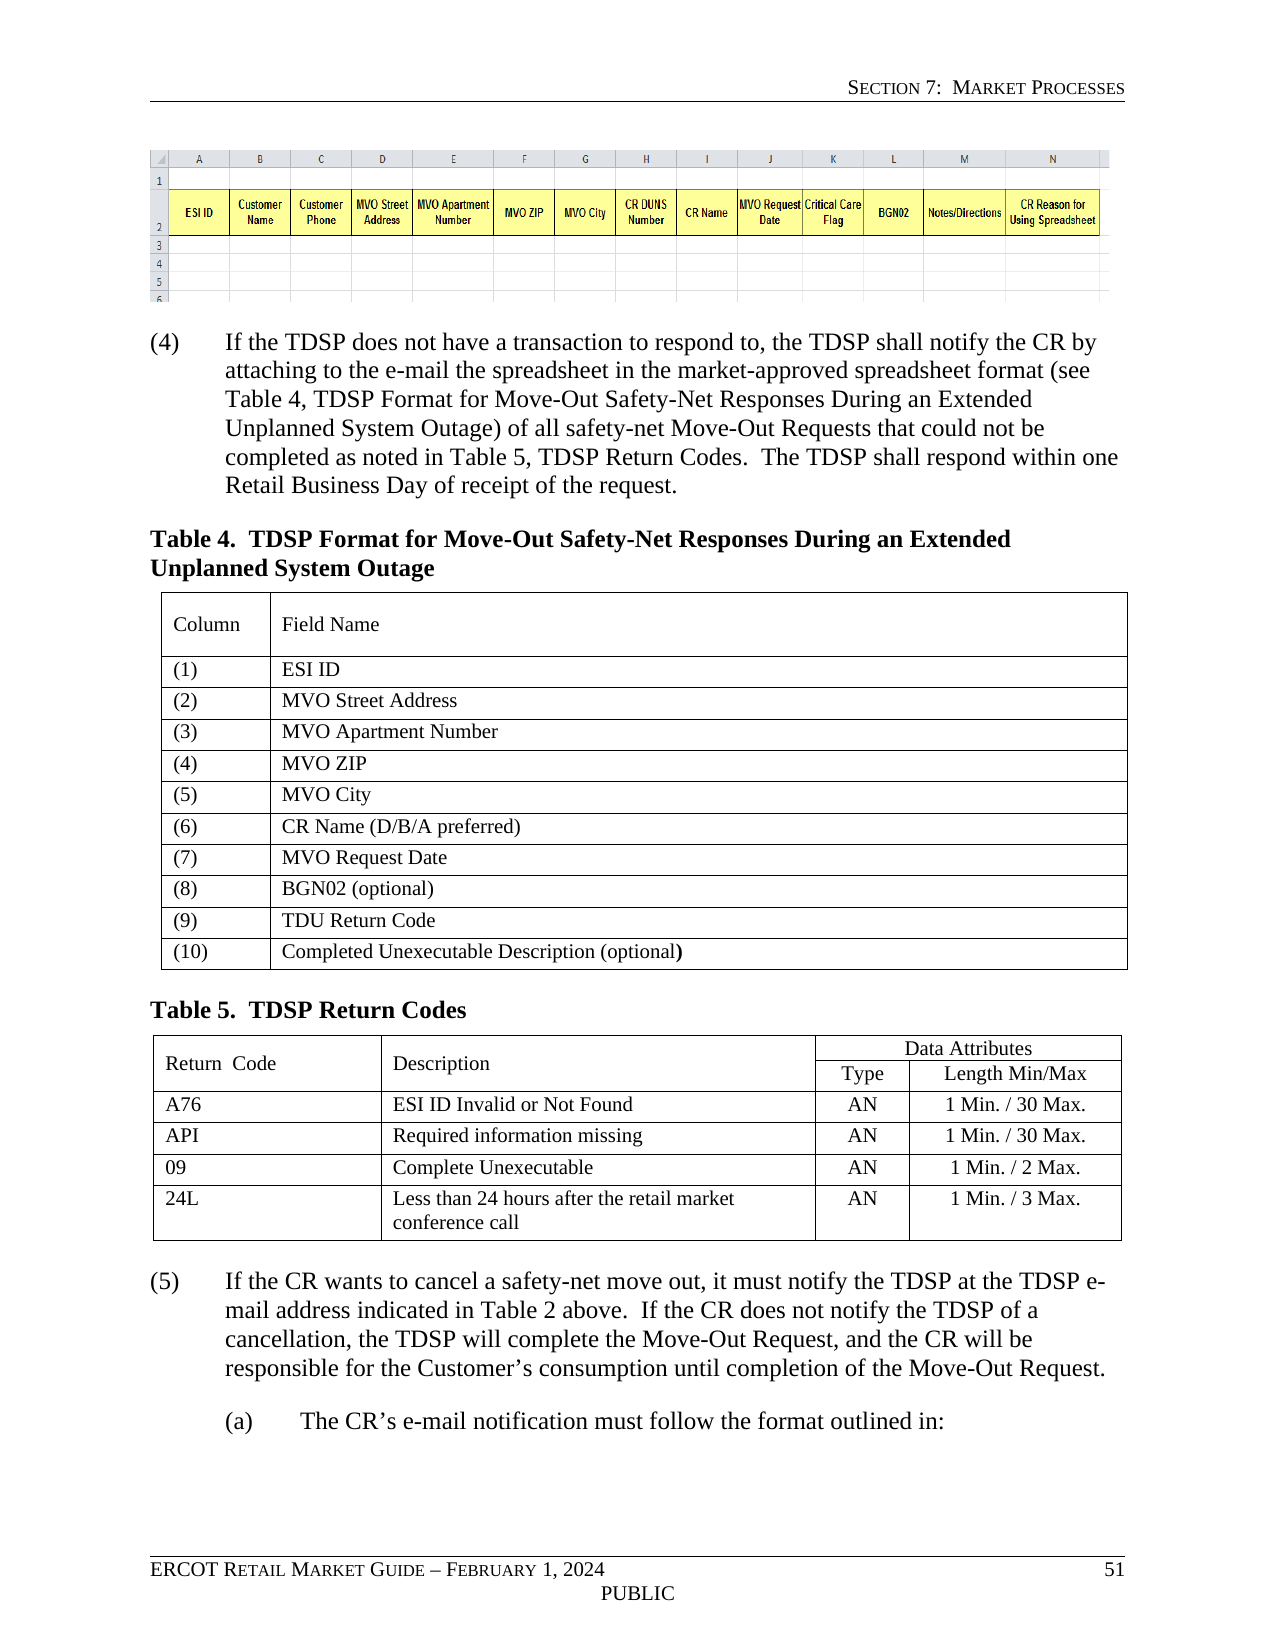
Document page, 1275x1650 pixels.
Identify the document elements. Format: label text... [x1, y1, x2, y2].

table_cell (5) [162, 782, 270, 812]
table_cell Required information missing [382, 1123, 815, 1154]
table_cell 1 Min. / 30 Max. [910, 1123, 1121, 1154]
table_cell 1 Min. / 3 Max. [910, 1186, 1121, 1240]
table_cell (9) [162, 908, 270, 938]
table_cell A76 [154, 1092, 381, 1122]
text Table 4. TDSP Format for Move-Out Safety-Net Responses During an Extended Unplanned System Outage [150, 524, 1125, 582]
table_cell Complete Unexecutable [382, 1155, 815, 1185]
table_cell API [154, 1123, 381, 1154]
table_header Description [382, 1036, 815, 1091]
table_cell MVO City [271, 782, 1127, 812]
table_cell 1 Min. / 30 Max. [910, 1092, 1121, 1122]
table_cell MVO ZIP [271, 751, 1127, 781]
table_header Column [162, 593, 270, 656]
table_cell AN [816, 1186, 909, 1240]
text Table 5. TDSP Return Codes [150, 995, 1125, 1024]
table_header Field Name [271, 593, 1127, 656]
text (5) If the CR wants to cancel a safety-net move out, it must notify the TDSP at the TDSP e-mail address indicated in Table 2 above. If the CR does not notify the TDSP of a cancellation, the TDSP will complete the Move-Out Request, and the CR will be responsible for the Customer’s consumption until completion of the Move-Out Request. [150, 1266, 1125, 1381]
table_cell (8) [162, 876, 270, 907]
table_cell (10) [162, 939, 270, 969]
table_cell 1 Min. / 2 Max. [910, 1155, 1121, 1185]
table_header Return Code [154, 1036, 381, 1091]
table_cell MVO Apartment Number [271, 720, 1127, 750]
table_cell AN [816, 1092, 909, 1122]
table_cell CR Name (D/B/A preferred) [271, 814, 1127, 844]
table_cell (7) [162, 845, 270, 875]
table_cell ESI ID Invalid or Not Found [382, 1092, 815, 1122]
table_cell Type [816, 1061, 909, 1091]
table_cell (6) [162, 814, 270, 844]
table_cell MVO Street Address [271, 688, 1127, 718]
table_cell Length Min/Max [910, 1061, 1121, 1091]
picture [150, 150, 1110, 302]
table_cell (2) [162, 688, 270, 718]
table_cell AN [816, 1123, 909, 1154]
table_cell 24L [154, 1186, 381, 1240]
table_cell AN [816, 1155, 909, 1185]
text (4) If the TDSP does not have a transaction to respond to, the TDSP shall notify the CR by attaching to the e-mail the spreadsheet in the market-approved spreadsheet format (see Table 4, TDSP Format for Move-Out Safety-Net Responses During an Extended Unplanned System Outage) of all safety-net Move-Out Requests that could not be completed as noted in Table 5, TDSP Return Codes. The TDSP shall respond within one Retail Business Day of receipt of the request. [150, 327, 1125, 499]
table_cell (1) [162, 657, 270, 687]
table_cell (3) [162, 720, 270, 750]
text (a) The CR’s e-mail notification must follow the format outlined in: [225, 1406, 1125, 1435]
table_cell Less than 24 hours after the retail market conference call [382, 1186, 815, 1240]
table_cell MVO Request Date [271, 845, 1127, 875]
table_header Data Attributes [816, 1036, 1121, 1059]
table_cell (4) [162, 751, 270, 781]
table_cell TDU Return Code [271, 908, 1127, 938]
table_cell BGN02 (optional) [271, 876, 1127, 907]
table_cell Completed Unexecutable Description (optional) [271, 939, 1127, 969]
table_cell 09 [154, 1155, 381, 1185]
table_cell ESI ID [271, 657, 1127, 687]
